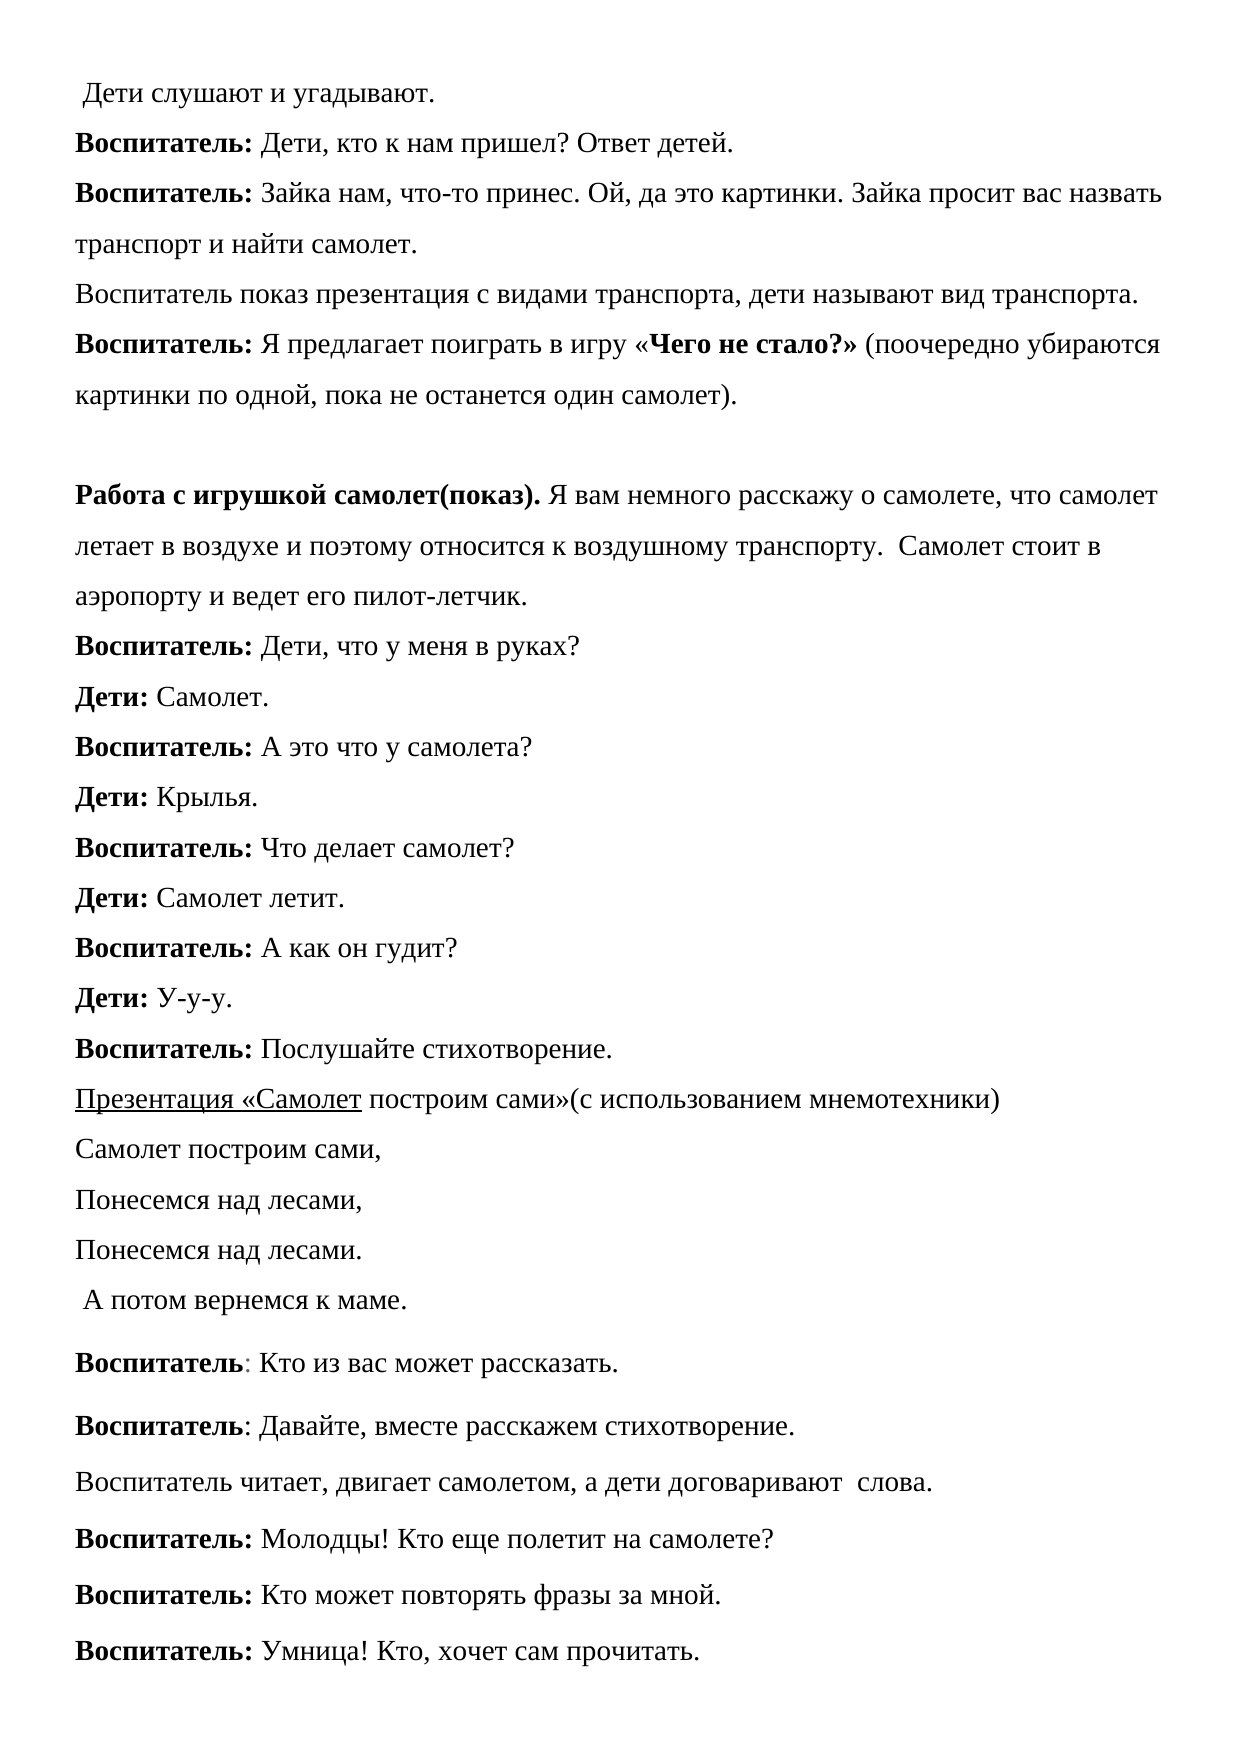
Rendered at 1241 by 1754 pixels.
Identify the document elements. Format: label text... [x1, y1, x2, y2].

text Воспитатель: Дети, что у меня в руках? [75, 628, 1165, 662]
text Воспитатель: Кто из вас может рассказать. [75, 1345, 1153, 1379]
text Дети: Самолет. [75, 679, 1165, 712]
text Понесемся над лесами. [75, 1232, 1165, 1266]
text Понесемся над лесами, [75, 1182, 1165, 1215]
text Самолет построим сами, [75, 1132, 1165, 1165]
text Воспитатель читает, двигает самолетом, а дети договаривают слова. [75, 1464, 1165, 1498]
text Дети: Самолет летит. [75, 880, 1165, 913]
text Дети слушают и угадывают. [75, 75, 1165, 108]
text Воспитатель: А как он гудит? [75, 930, 1165, 964]
text А потом вернемся к маме. [75, 1282, 1165, 1316]
text Воспитатель: Послушайте стихотворение. [75, 1031, 1165, 1064]
text Воспитатель: Кто может повторять фразы за мной. [75, 1577, 1165, 1611]
text Презентация «Самолет построим сами»(с использованием мнемотехники) [75, 1081, 1165, 1115]
text Воспитатель: Давайте, вместе расскажем стихотворение. [75, 1408, 1165, 1442]
text Воспитатель: Что делает самолет? [75, 830, 1165, 863]
text Дети: У-у-у. [75, 981, 1165, 1014]
text Воспитатель: Умница! Кто, хочет сам прочитать. [75, 1633, 1165, 1667]
text Воспитатель: Молодцы! Кто еще полетит на самолете? [75, 1521, 1165, 1554]
text Воспитатель: Дети, кто к нам пришел? Ответ детей. [75, 125, 1165, 159]
text Воспитатель: Я предлагает поиграть в игру «Чего не стало?» (поочередно убираются картинки по одной, пока не останется один самолет). [75, 327, 1165, 410]
text Воспитатель показ презентация с видами транспорта, дети называют вид транспорта. [75, 276, 1165, 310]
text Работа с игрушкой самолет(показ). Я вам немного расскажу о самолете, что самолет летает в воздухе и поэтому относится к воздушному транспорту. Самолет стоит в аэропорту и ведет его пилот-летчик. [75, 477, 1165, 612]
text Воспитатель: Зайка нам, что-то принес. Ой, да это картинки. Зайка просит вас назвать транспорт и найти самолет. [75, 176, 1165, 259]
text Дети: Крылья. [75, 779, 1165, 813]
text Воспитатель: А это что у самолета? [75, 729, 1165, 763]
